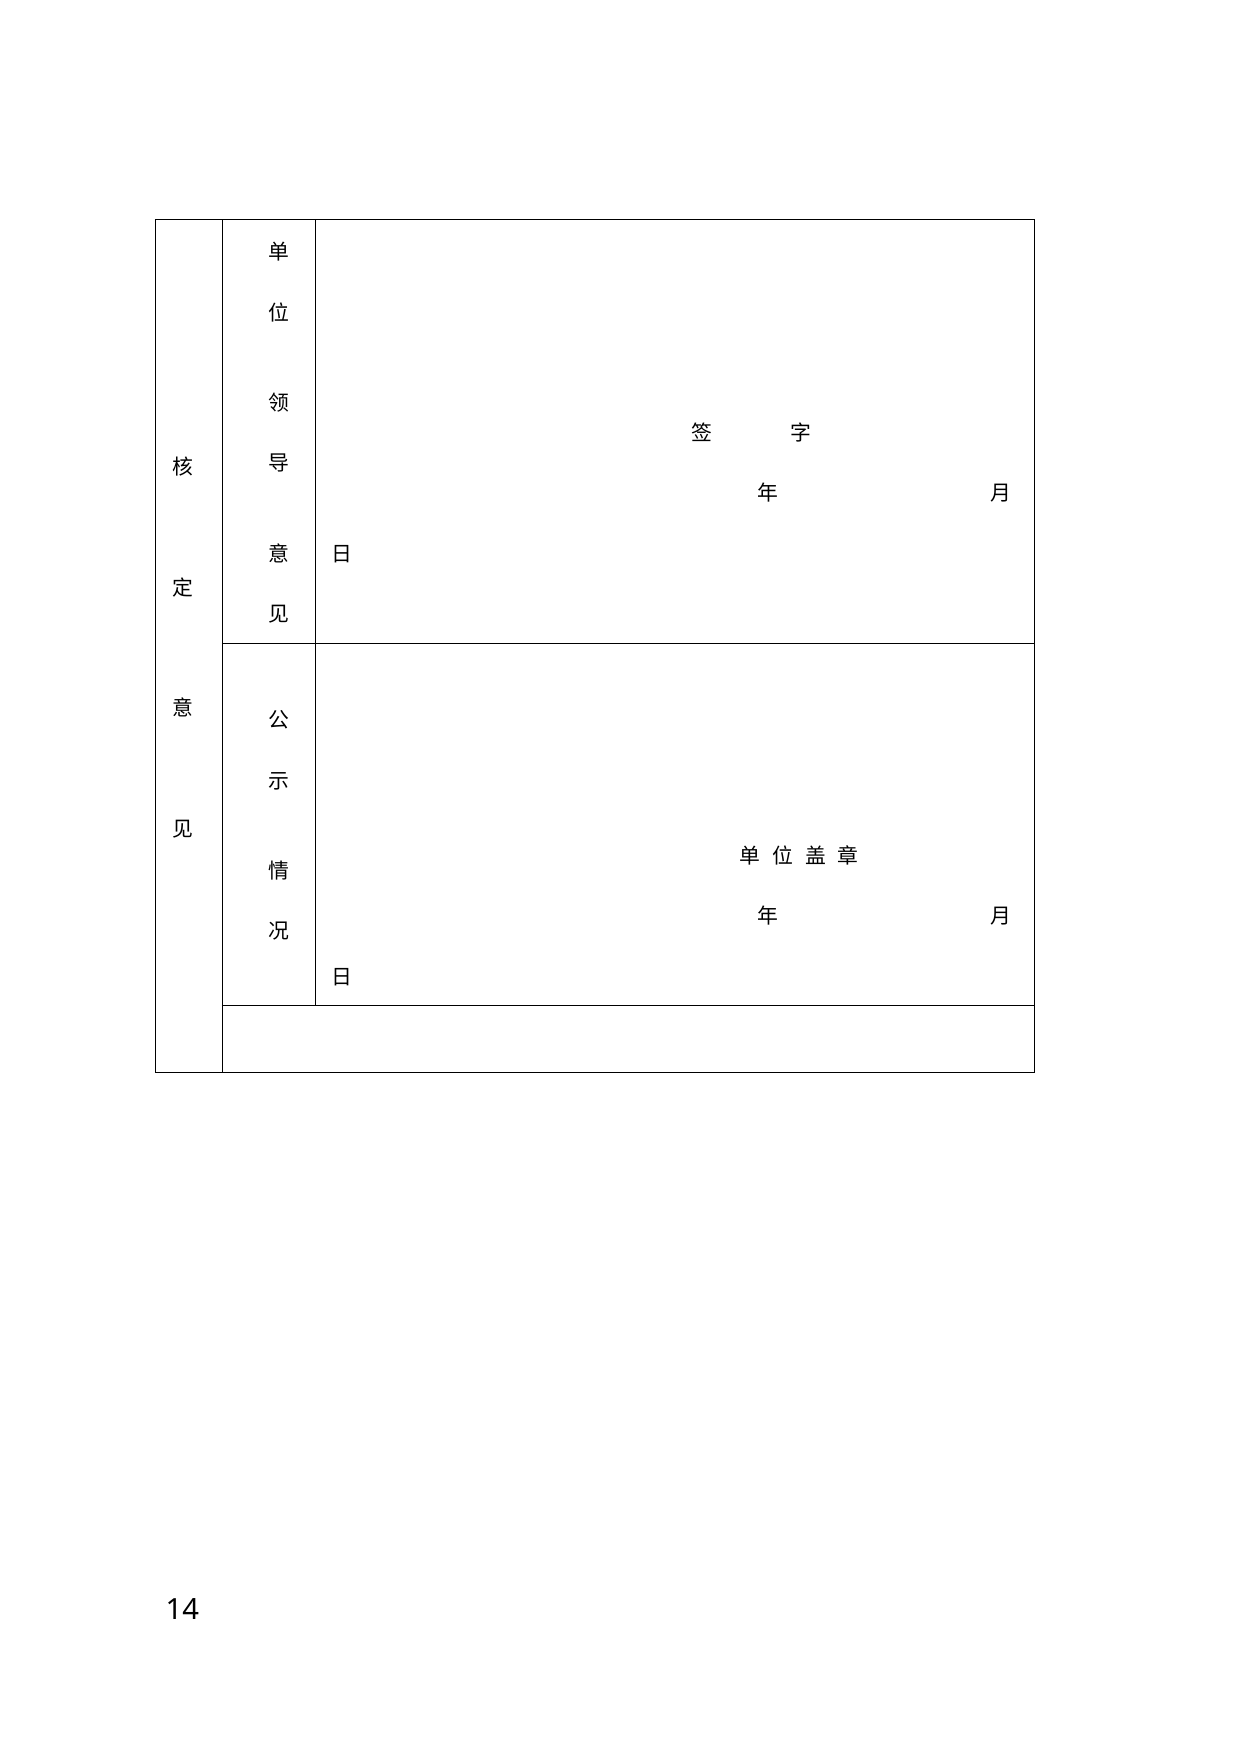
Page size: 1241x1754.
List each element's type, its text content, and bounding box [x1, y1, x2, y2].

table_cell 单位盖章 年 月 日 [316, 644, 1034, 1005]
table_cell 单位 领导 意见 [223, 220, 315, 642]
table_cell 公示 情况 [223, 644, 315, 1005]
table_cell [223, 1006, 1034, 1072]
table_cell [156, 220, 222, 1072]
table_cell 签 字 年 月 日 [316, 220, 1034, 642]
